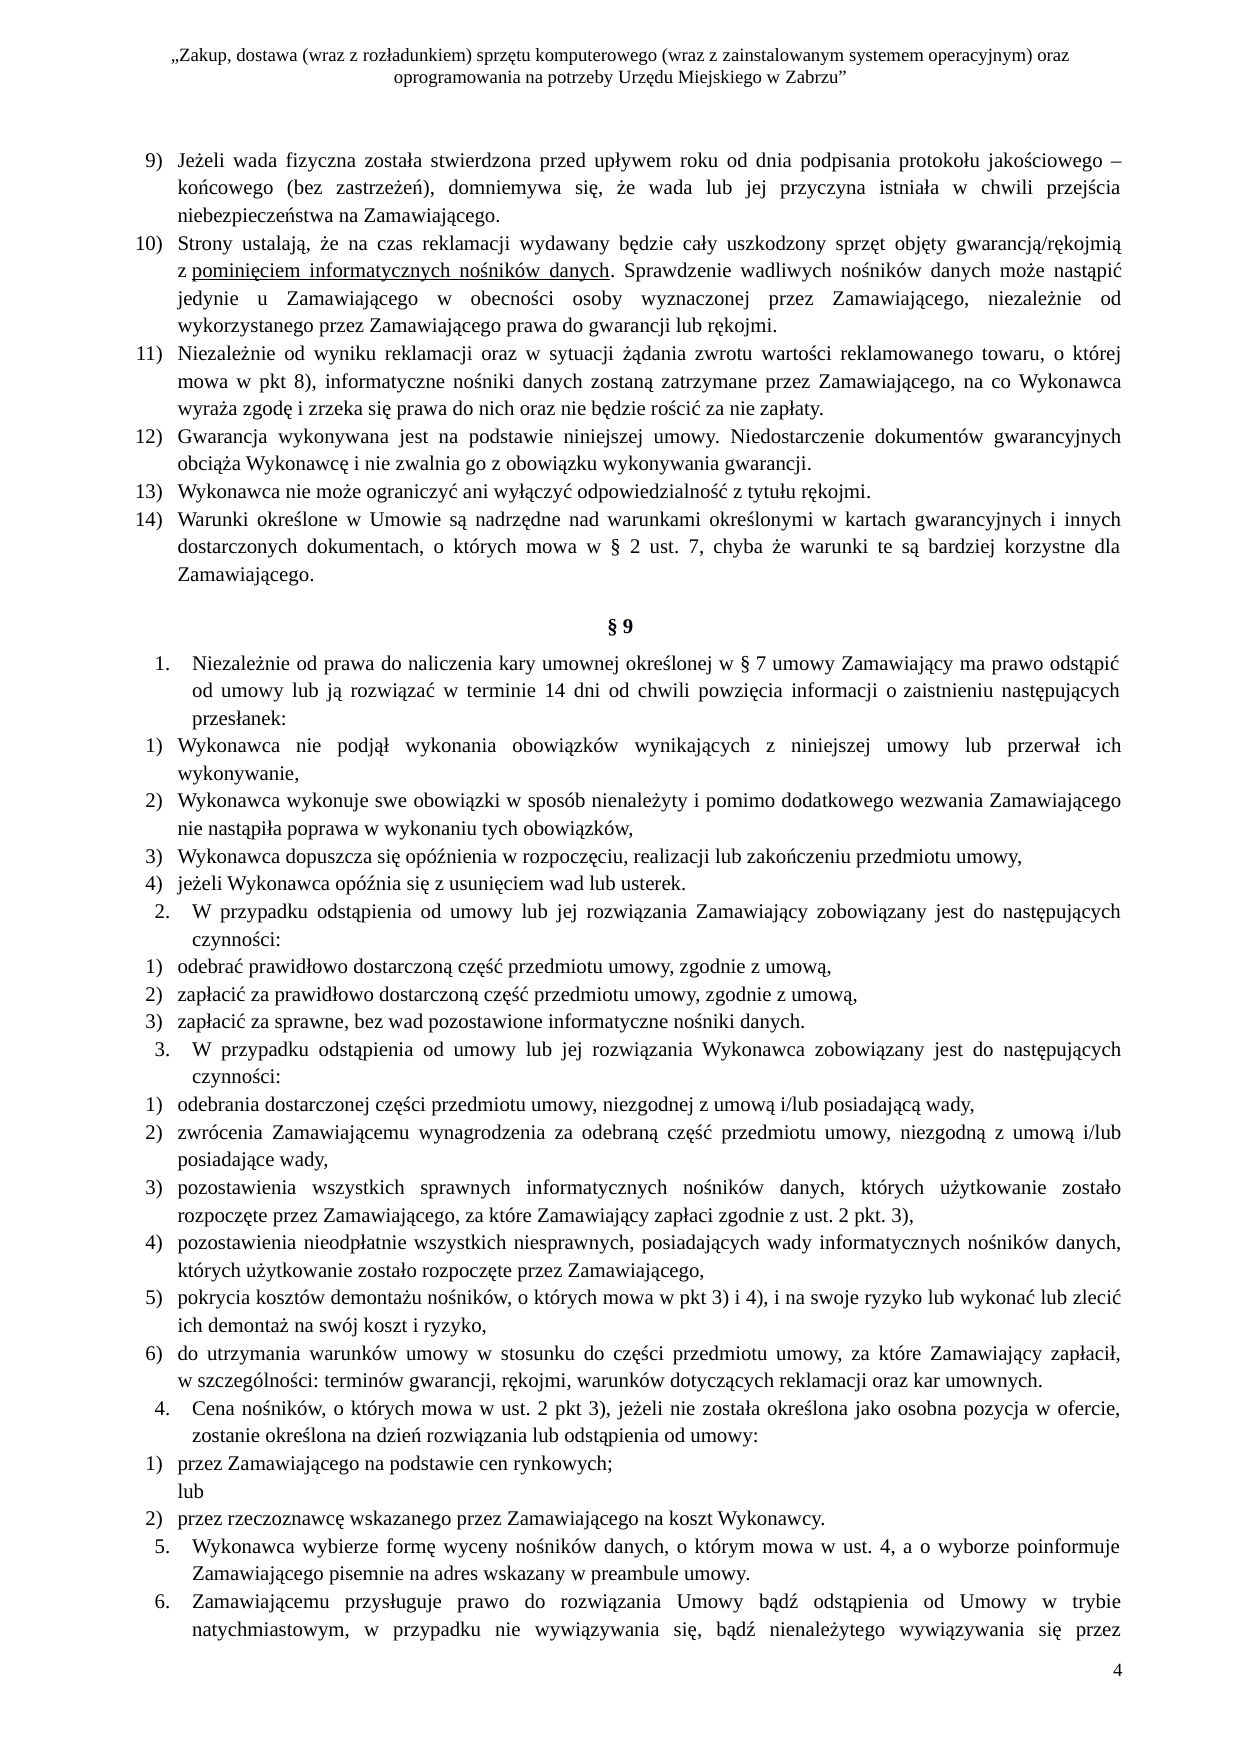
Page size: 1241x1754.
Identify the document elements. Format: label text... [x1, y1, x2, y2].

list odebrania dostarczonej części przedmiotu umowy, niezgodnej z umową i/lub posiadającą wady, [162, 1092, 1122, 1116]
list Niezależnie od prawa do naliczenia kary umownej określonej w § 7 umowy Zamawiający ma prawo odstąpić od umowy lub ją rozwiązać w terminie 14 dni od chwili powzięcia informacji o zaistnieniu następujących przesłanek: [154, 650, 1120, 730]
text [154, 1589, 1122, 1641]
text Gwarancja wykonywana jest na podstawie niniejszej umowy. Niedostarczenie dokumentów gwarancyjnych obciąża Wykonawcę i nie zwalnia go z obowiązku wykonywania gwarancji. [162, 424, 1122, 475]
list lub [177, 1478, 1122, 1503]
list zapłacić za prawidłowo dostarczoną część przedmiotu umowy, zgodnie z umową, [162, 982, 1122, 1006]
text Cena nośników, o których mowa w ust. 2 pkt 3), jeżeli nie została określona jako osobna pozycja w ofercie, zostanie określona na dzień rozwiązania lub odstąpienia od umowy: [154, 1396, 1122, 1447]
text Strony ustalają, że na czas reklamacji wydawany będzie cały uszkodzony sprzęt objęty gwarancją/rękojmią z pominięciem informatycznych nośników danych. Sprawdzenie wadliwych nośników danych może nastąpić jedynie u Zamawiającego w obecności osoby wyznaczonej przez Zamawiającego, niezależnie od wykorzystanego przez Zamawiającego prawa do gwarancji lub rękojmi. [162, 231, 1122, 337]
text Warunki określone w Umowie są nadrzędne nad warunkami określonymi w kartach gwarancyjnych i innych dostarczonych dokumentach, o których mowa w § 2 ust. 7, chyba że warunki te są bardziej korzystne dla Zamawiającego. [162, 507, 1122, 586]
list pokrycia kosztów demontażu nośników, o których mowa w pkt 3) i 4), i na swoje ryzyko lub wykonać lub zlecić ich demontaż na swój koszt i ryzyko, [162, 1285, 1122, 1337]
text Wykonawca wykonuje swe obowiązki w sposób nienależyty i pomimo dodatkowego wezwania Zamawiającego nie nastąpiła poprawa w wykonaniu tych obowiązków, [162, 788, 1122, 840]
list Wykonawca nie podjął wykonania obowiązków wynikających z niniejszej umowy lub przerwał ich wykonywanie, [162, 733, 1122, 785]
list zapłacić za sprawne, bez wad pozostawione informatyczne nośniki danych. [162, 1009, 1122, 1033]
text Jeżeli wada fizyczna została stwierdzona przed upływem roku od dnia podpisania protokołu jakościowego – końcowego (bez zastrzeżeń), domniemywa się, że wada lub jej przyczyna istniała w chwili przejścia niebezpieczeństwa na Zamawiającego. [162, 148, 1122, 227]
list do utrzymania warunków umowy w stosunku do części przedmiotu umowy, za które Zamawiający zapłacił, w szczególności: terminów gwarancji, rękojmi, warunków dotyczących reklamacji oraz kar umownych. [162, 1341, 1122, 1392]
text Niezależnie od wyniku reklamacji oraz w sytuacji żądania zwrotu wartości reklamowanego towaru, o której mowa w pkt 8), informatyczne nośniki danych zostaną zatrzymane przez Zamawiającego, na co Wykonawca wyraża zgodę i zrzeka się prawa do nich oraz nie będzie rościć za nie zapłaty. [162, 341, 1122, 420]
text jeżeli Wykonawca opóźnia się z usunięciem wad lub usterek. [162, 871, 1122, 895]
list przez Zamawiającego na podstawie cen rynkowych; [162, 1451, 1122, 1475]
list przez rzeczoznawcę wskazanego przez Zamawiającego na koszt Wykonawcy. [162, 1506, 1122, 1530]
text Wykonawca nie może ograniczyć ani wyłączyć odpowiedzialność z tytułu rękojmi. [162, 479, 1122, 503]
text W przypadku odstąpienia od umowy lub jej rozwiązania Wykonawca zobowiązany jest do następujących czynności: [154, 1037, 1122, 1088]
list odebrać prawidłowo dostarczoną część przedmiotu umowy, zgodnie z umową, [162, 954, 1122, 978]
list pozostawienia wszystkich sprawnych informatycznych nośników danych, których użytkowanie zostało rozpoczęte przez Zamawiającego, za które Zamawiający zapłaci zgodnie z ust. 2 pkt. 3), [162, 1175, 1122, 1227]
text Wykonawca wybierze formę wyceny nośników danych, o którym mowa w ust. 4, a o wyborze poinformuje Zamawiającego pisemnie na adres wskazany w preambule umowy. [154, 1534, 1122, 1585]
list pozostawienia nieodpłatnie wszystkich niesprawnych, posiadających wady informatycznych nośników danych, których użytkowanie zostało rozpoczęte przez Zamawiającego, [162, 1230, 1122, 1282]
text Wykonawca dopuszcza się opóźnienia w rozpoczęciu, realizacji lub zakończeniu przedmiotu umowy, [162, 844, 1122, 868]
text W przypadku odstąpienia od umowy lub jej rozwiązania Zamawiający zobowiązany jest do następujących czynności: [154, 899, 1122, 951]
list zwrócenia Zamawiającemu wynagrodzenia za odebraną część przedmiotu umowy, niezgodną z umową i/lub posiadające wady, [162, 1120, 1122, 1171]
